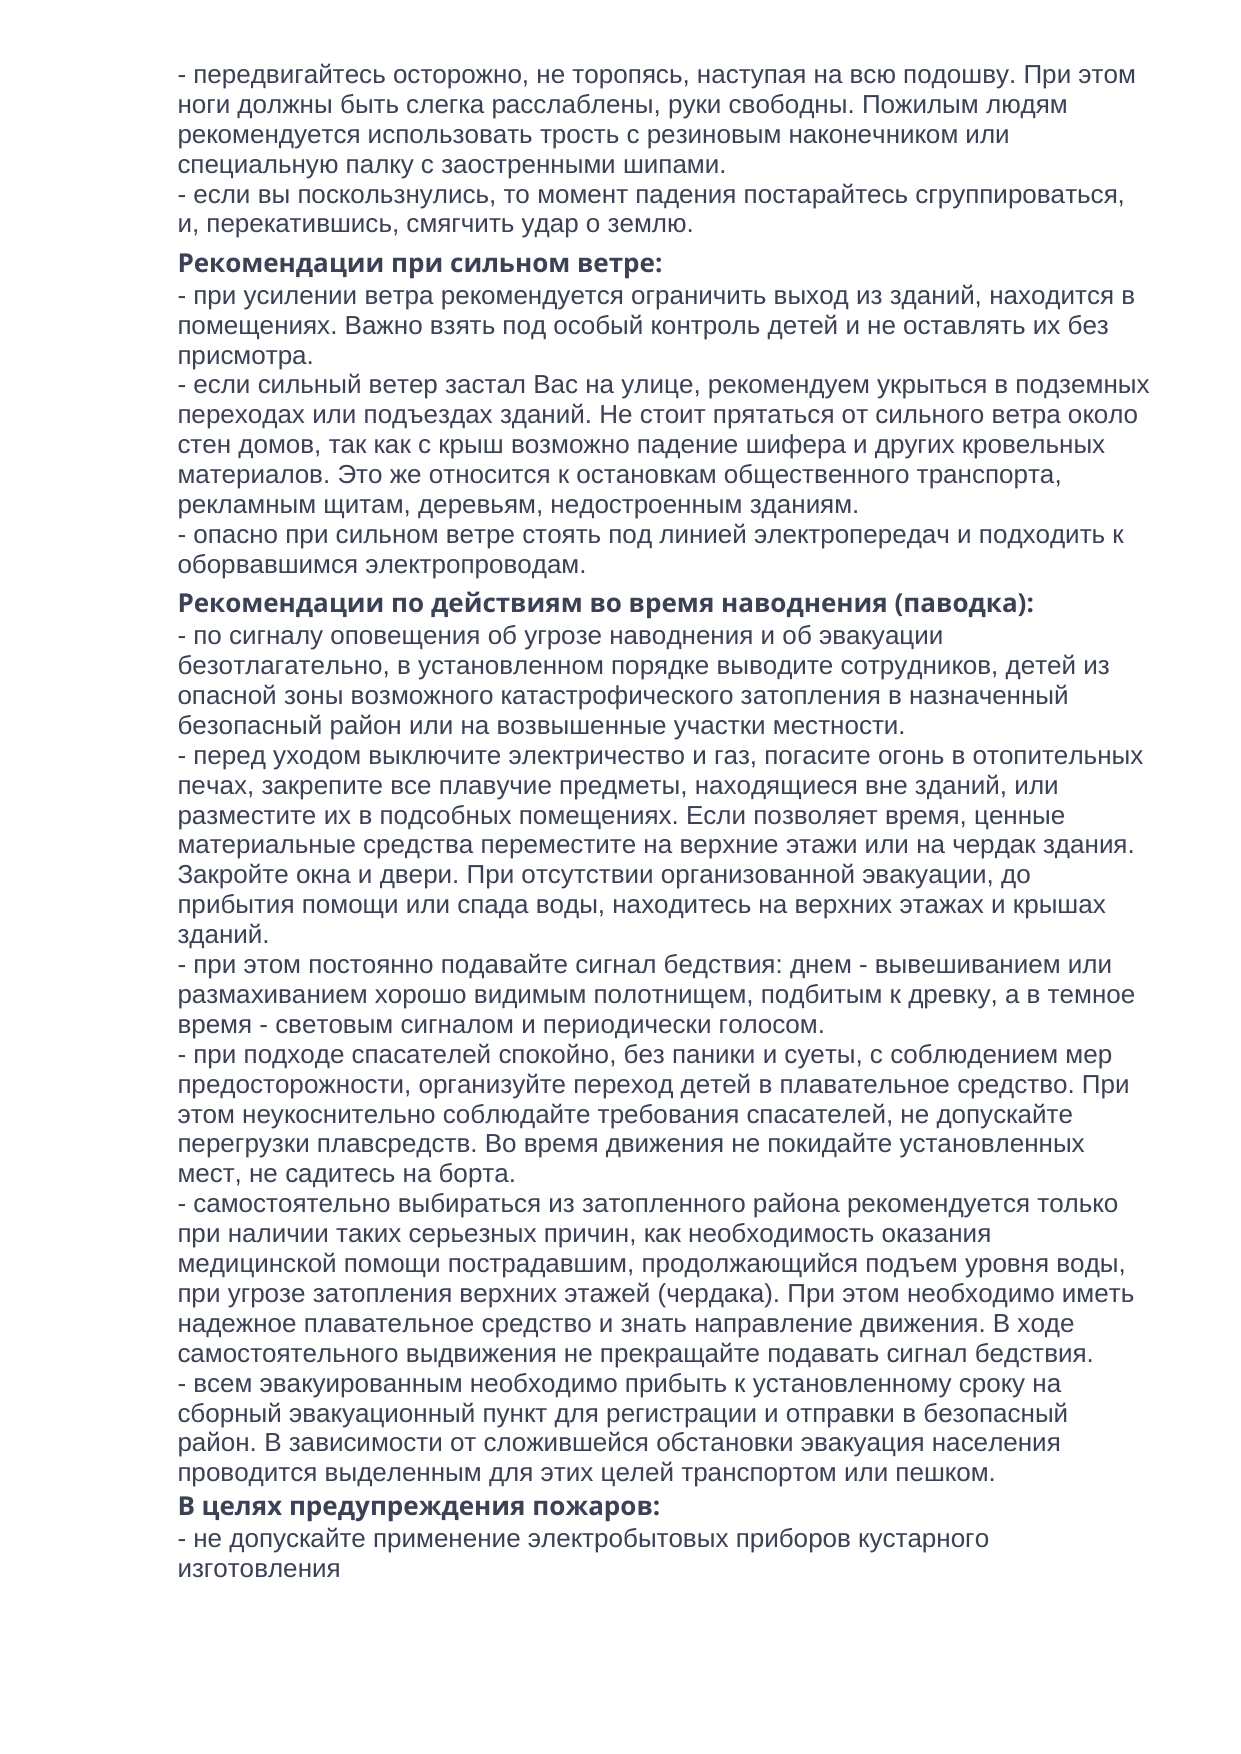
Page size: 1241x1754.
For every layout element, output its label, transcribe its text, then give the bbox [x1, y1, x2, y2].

text В целях предупреждения пожаров: [177, 1487, 1152, 1523]
text - перед уходом выключите электричество и газ, погасите огонь в отопительных печах, закрепите все плавучие предметы, находящиеся вне зданий, или разместите их в подсобных помещениях. Если позволяет время, ценные материальные средства переместите на верхние этажи или на чердак здания. Закройте окна и двери. При отсутствии организованной эвакуации, до прибытия помощи или спада воды, находитесь на верхних этажах и крышах зданий. [177, 740, 1152, 949]
text - не допускайте применение электробытовых приборов кустарного изготовления [177, 1523, 1152, 1583]
text Рекомендации при сильном ветре: [177, 238, 1152, 280]
text - при этом постоянно подавайте сигнал бедствия: днем - вывешиванием или размахиванием хорошо видимым полотнищем, подбитым к древку, а в темное время - световым сигналом и периодически голосом. [177, 949, 1152, 1039]
text - если сильный ветер застал Вас на улице, рекомендуем укрыться в подземных переходах или подъездах зданий. Не стоит прятаться от сильного ветра около стен домов, так как с крыш возможно падение шифера и других кровельных материалов. Это же относится к остановкам общественного транспорта, рекламным щитам, деревьям, недостроенным зданиям. [177, 369, 1152, 519]
text - если вы поскользнулись, то момент падения постарайтесь сгруппироваться, и, перекатившись, смягчить удар о землю. [177, 179, 1152, 238]
text - передвигайтесь осторожно, не торопясь, наступая на всю подошву. При этом ноги должны быть слегка расслаблены, руки свободны. Пожилым людям рекомендуется использовать трость с резиновым наконечником или специальную палку с заостренными шипами. [177, 59, 1152, 179]
text - опасно при сильном ветре стоять под линией электропередач и подходить к оборвавшимся электропроводам. [177, 519, 1152, 579]
text - по сигналу оповещения об угрозе наводнения и об эвакуации безотлагательно, в установленном порядке выводите сотрудников, детей из опасной зоны возможного катастрофического затопления в назначенный безопасный район или на возвышенные участки местности. [177, 620, 1152, 740]
text - самостоятельно выбираться из затопленного района рекомендуется только при наличии таких серьезных причин, как необходимость оказания медицинской помощи пострадавшим, продолжающийся подъем уровня воды, при угрозе затопления верхних этажей (чердака). При этом необходимо иметь надежное плавательное средство и знать направление движения. В ходе самостоятельного выдвижения не прекращайте подавать сигнал бедствия. [177, 1188, 1152, 1368]
text - всем эвакуированным необходимо прибыть к установленному сроку на сборный эвакуационный пункт для регистрации и отправки в безопасный район. В зависимости от сложившейся обстановки эвакуация населения проводится выделенным для этих целей транспортом или пешком. [177, 1368, 1152, 1487]
text - при усилении ветра рекомендуется ограничить выход из зданий, находится в помещениях. Важно взять под особый контроль детей и не оставлять их без присмотра. [177, 280, 1152, 369]
text Рекомендации по действиям во время наводнения (паводка): [177, 579, 1152, 620]
text - при подходе спасателей спокойно, без паники и суеты, с соблюдением мер предосторожности, организуйте переход детей в плавательное средство. При этом неукоснительно соблюдайте требования спасателей, не допускайте перегрузки плавсредств. Во время движения не покидайте установленных мест, не садитесь на борта. [177, 1039, 1152, 1188]
